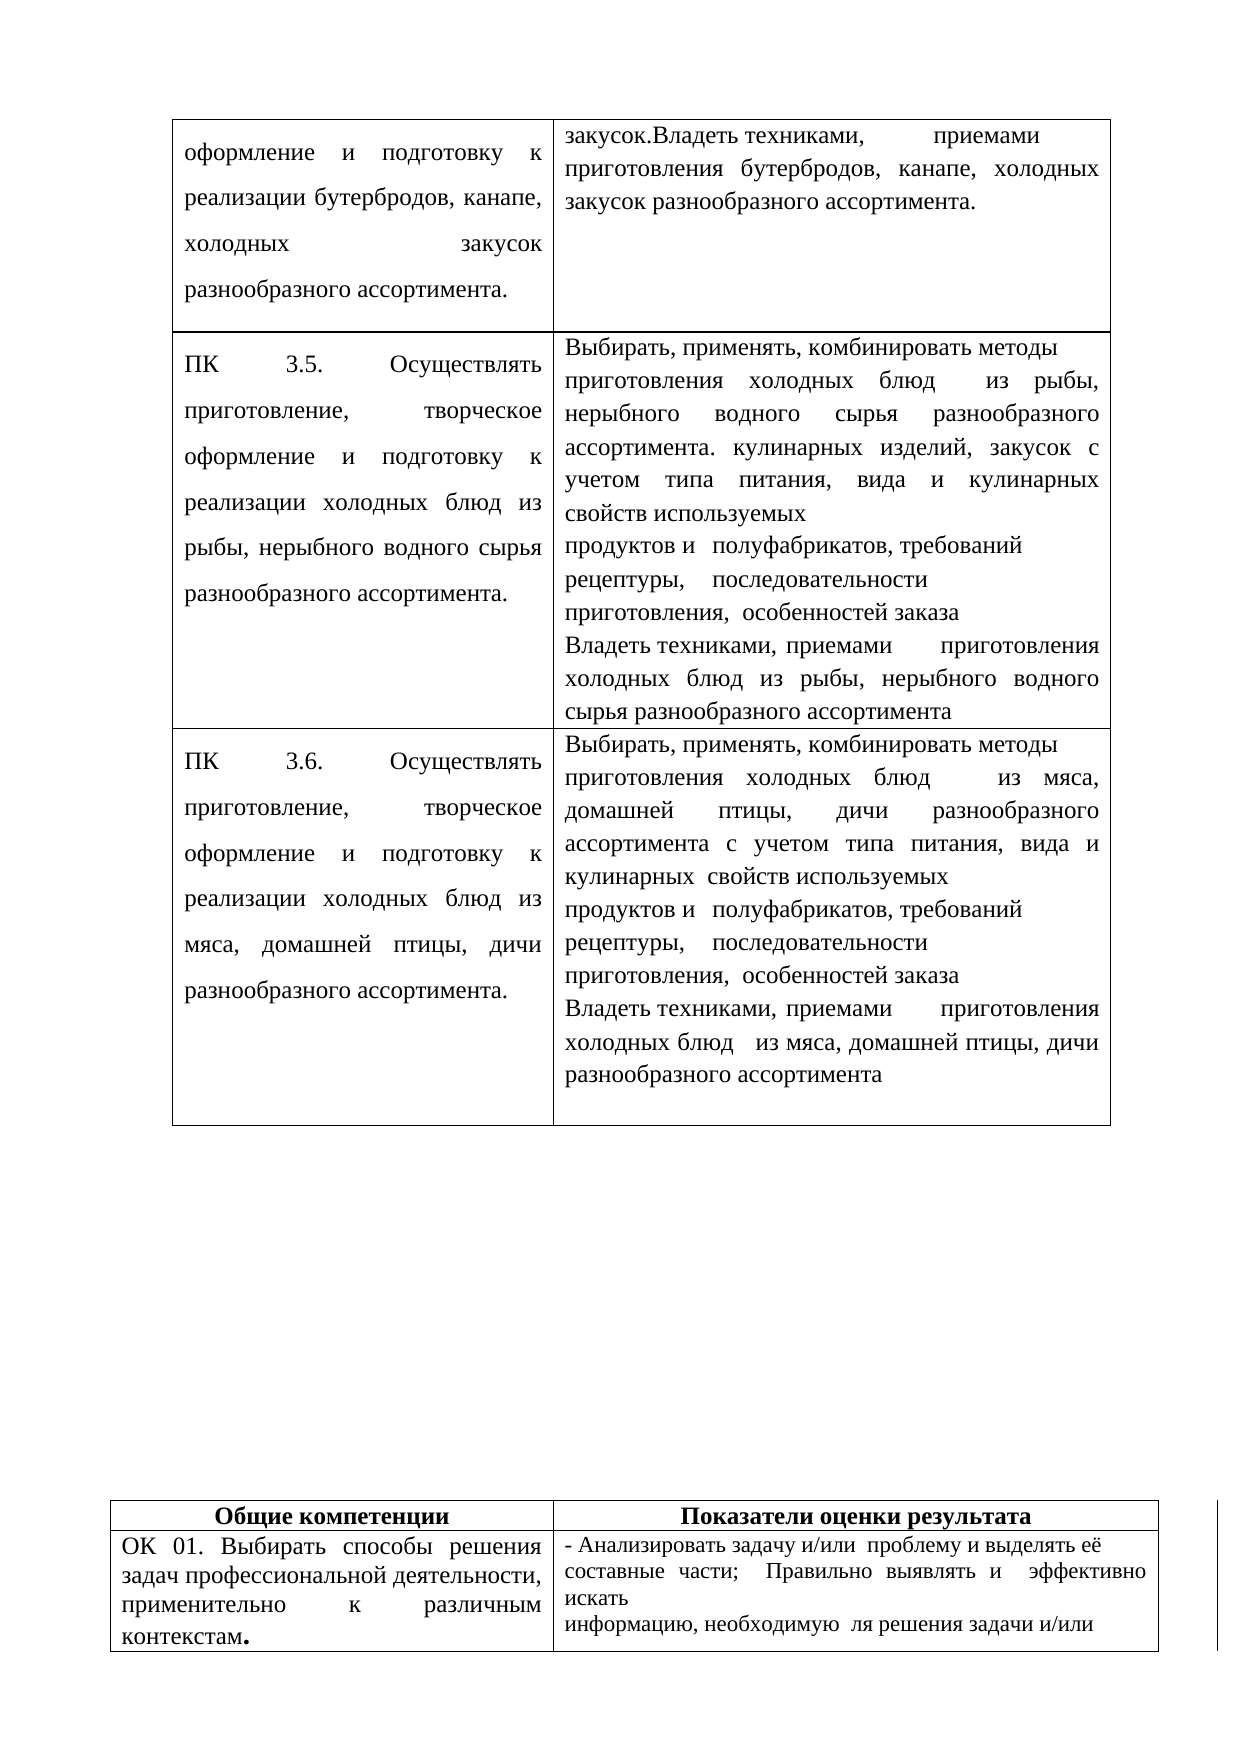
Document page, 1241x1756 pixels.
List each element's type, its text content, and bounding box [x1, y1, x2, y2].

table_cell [173, 120, 553, 331]
table_header [1159, 1500, 1217, 1651]
table_cell ПК 3.6. Осуществлять приготовление, творческое оформление и подготовку к реализации холодных блюд из мяса, домашней птицы, дичи разнообразного ассортимента. [173, 729, 553, 1125]
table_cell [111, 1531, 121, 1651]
table_cell Выбирать, применять, комбинировать методы приготовления холодных блюд из рыбы, нерыбного водного сырья разнообразного ассортимента. кулинарных изделий, закусок с учетом типа питания, вида и кулинарных свойств используемых продуктов и полуфабрикатов, требований рецептуры, последовательности приготовления, особенностей заказа Владеть техниками, приемами приготовления холодных блюд из рыбы, нерыбного водного сырья разнообразного ассортимента [554, 333, 1110, 728]
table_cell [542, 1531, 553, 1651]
table_cell Выбирать, применять, комбинировать методы приготовления холодных блюд из мяса, домашней птицы, дичи разнообразного ассортимента с учетом типа питания, вида и кулинарных свойств используемых продуктов и полуфабрикатов, требований рецептуры, последовательности приготовления, особенностей заказа Владеть техниками, приемами приготовления холодных блюд из мяса, домашней птицы, дичи разнообразного ассортимента [554, 729, 1110, 1125]
table_header Показатели оценки результата [554, 1501, 1158, 1530]
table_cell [554, 120, 1110, 331]
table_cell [554, 1531, 1158, 1651]
table_header Общие компетенции [111, 1501, 553, 1530]
table_cell ПК 3.5. Осуществлять приготовление, творческое оформление и подготовку к реализации холодных блюд из рыбы, нерыбного водного сырья разнообразного ассортимента. [173, 333, 553, 728]
